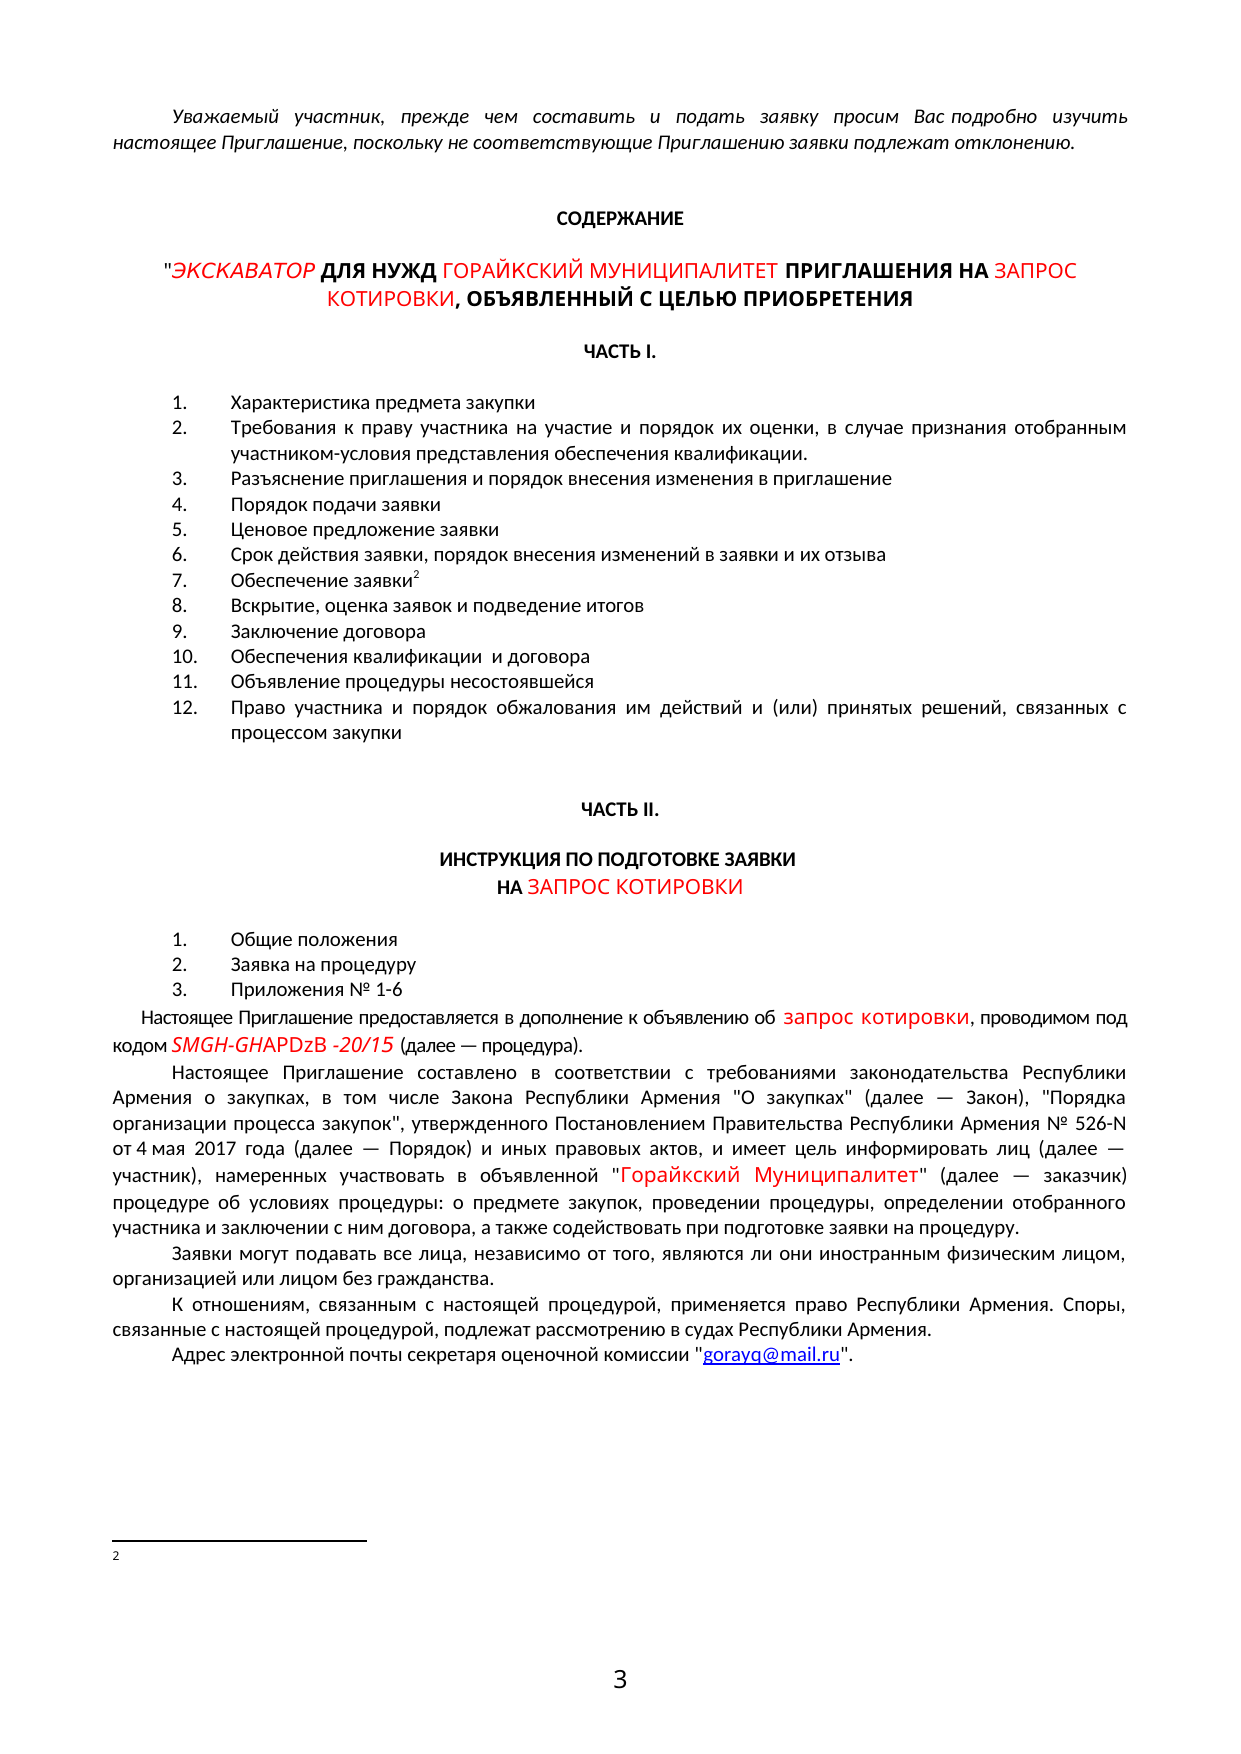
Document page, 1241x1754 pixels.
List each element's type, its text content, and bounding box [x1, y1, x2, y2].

text Настоящее Приглашение предоставляется в дополнение к объявлению об запрос котировки, проводимом под кодом SMGH-GHAPDzB -20/15 (далее — процедура). [53, 1002, 1128, 1059]
text Заявки могут подавать все лица, независимо от того, являются ли они иностранным физическим лицом, организацией или лицом без гражданства. [112, 1240, 1128, 1291]
text 2. Заявка на процедуру [172, 951, 1128, 977]
text Адрес электронной почты секретаря оценочной комиссии "gorayq@mail.ru". [112, 1342, 1128, 1367]
text Уважаемый участник, прежде чем составить и подать заявку просим Вас подробно изучить настоящее Приглашение, поскольку не соответствующие Приглашению заявки подлежат отклонению. [112, 103, 1128, 154]
text 7. Обеспечение заявки [172, 567, 1128, 592]
text 1. Общие положения [172, 926, 1128, 951]
text ЧАСТЬ I. [112, 338, 1128, 364]
text ИНСТРУКЦИЯ ПО ПОДГОТОВКЕ ЗАЯВКИ НА ЗАПРОС КОТИРОВКИ [112, 847, 1128, 900]
text 12. Право участника и порядок обжалования им действий и (или) принятых решений, связанных с процессом закупки [172, 694, 1128, 745]
text 2. Требования к праву участника на участие и порядок их оценки, в случае признания отобранным участником-условия представления обеспечения квалификации. [172, 414, 1128, 465]
text 6. Срок действия заявки, порядок внесения изменений в заявки и их отзыва [172, 542, 1128, 567]
text 9. Заключение договора [172, 618, 1128, 643]
text К отношениям, связанным с настоящей процедурой, применяется право Республики Армения. Споры, связанные с настоящей процедурой, подлежат рассмотрению в судах Республики Армения. [112, 1291, 1128, 1342]
text ЧАСТЬ II. [112, 796, 1128, 821]
text 1. Характеристика предмета закупки [172, 389, 1128, 414]
text "ЭКСКАВАТОР ДЛЯ НУЖД ГОРАЙКСКИЙ МУНИЦИПАЛИТЕТ ПРИГЛАШЕНИЯ НА ЗАПРОС КОТИРОВКИ, ОБЪЯВЛЕННЫЙ С ЦЕЛЬЮ ПРИОБРЕТЕНИЯ [112, 256, 1128, 313]
text 8. Вскрытие, оценка заявок и подведение итогов [172, 592, 1128, 618]
text СОДЕРЖАНИЕ [112, 205, 1128, 231]
text 5. Ценовое предложение заявки [172, 516, 1128, 542]
text 11. Объявление процедуры несостоявшейся [172, 669, 1128, 694]
text 4. Порядок подачи заявки [172, 491, 1128, 516]
text Настоящее Приглашение составлено в соответствии с требованиями законодательства Республики Армения о закупках, в том числе Закона Республики Армения "О закупках" (далее — Закон), "Порядка организации процесса закупок", утвержденного Постановлением Правительства Республики Армения № 526-N от 4 мая 2017 года (далее — Порядок) и иных правовых актов, и имеет цель информировать лиц (далее — участник), намеренных участвовать в объявленной "Горайкский Муниципалитет" (далее — заказчик) процедуре об условиях процедуры: о предмете закупок, проведении процедуры, определении отобранного участника и заключении с ним договора, а также содействовать при подготовке заявки на процедуру. [112, 1059, 1128, 1240]
text 3. Разъяснение приглашения и порядок внесения изменения в приглашение [172, 465, 1128, 491]
text 10. Обеспечения квалификации и договора [172, 643, 1128, 669]
text 3. Приложения № 1-6 [172, 977, 1128, 1002]
